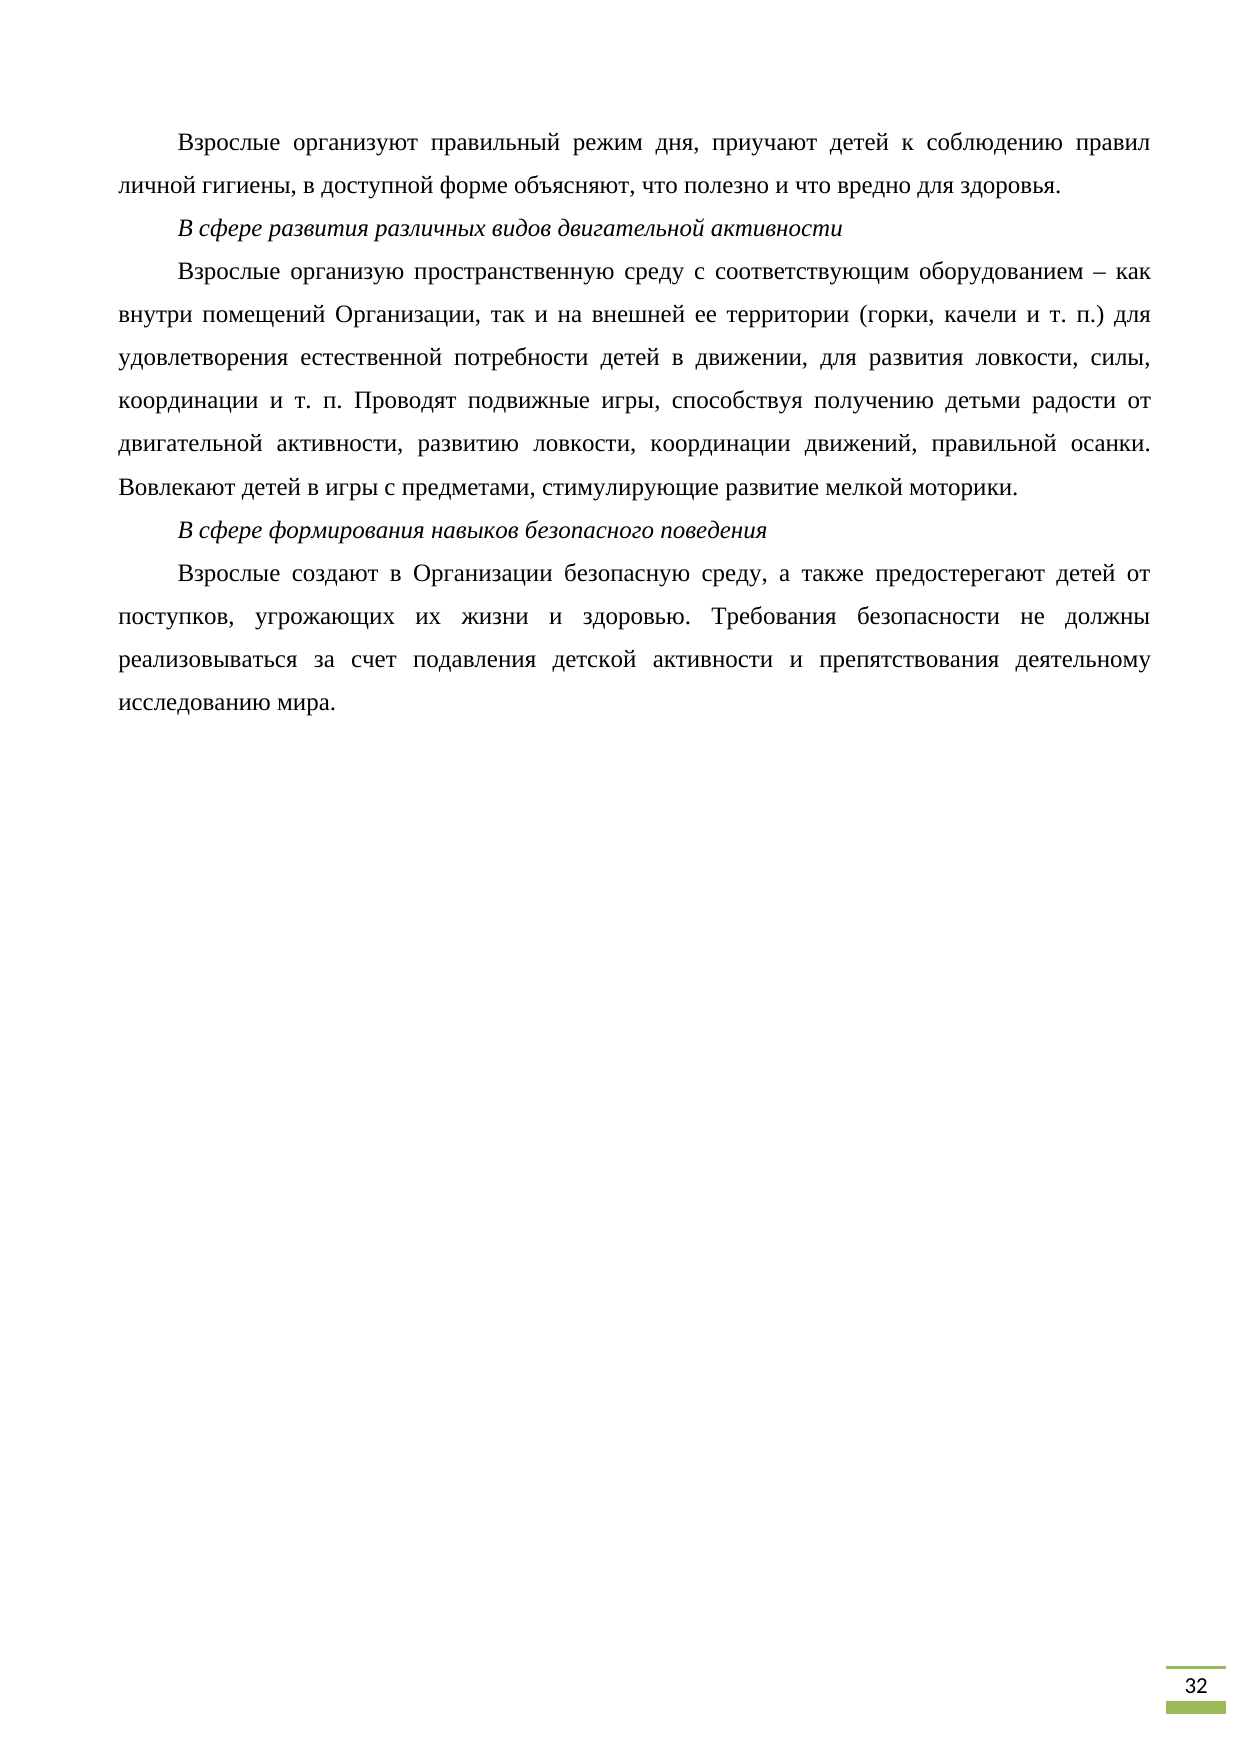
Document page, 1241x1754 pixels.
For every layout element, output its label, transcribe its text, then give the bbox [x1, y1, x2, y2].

text Взрослые создают в Организации безопасную среду, а также предостерегают детей от поступков, угрожающих их жизни и здоровью. Требования безопасности не должны реализовываться за счет подавления детской активности и препятствования деятельному исследованию мира. [118, 558, 1152, 716]
text В сфере развития различных видов двигательной активности [118, 213, 1152, 242]
text Взрослые организую пространственную среду с соответствующим оборудованием – как внутри помещений Организации, так и на внешней ее территории (горки, качели и т. п.) для удовлетворения естественной потребности детей в движении, для развития ловкости, силы, координации и т. п. Проводят подвижные игры, способствуя получению детьми радости от двигательной активности, развитию ловкости, координации движений, правильной осанки. Вовлекают детей в игры с предметами, стимулирующие развитие мелкой моторики. [118, 256, 1152, 500]
text Взрослые организуют правильный режим дня, приучают детей к соблюдению правил личной гигиены, в доступной форме объясняют, что полезно и что вредно для здоровья. [118, 127, 1152, 198]
text В сфере формирования навыков безопасного поведения [118, 515, 1152, 543]
